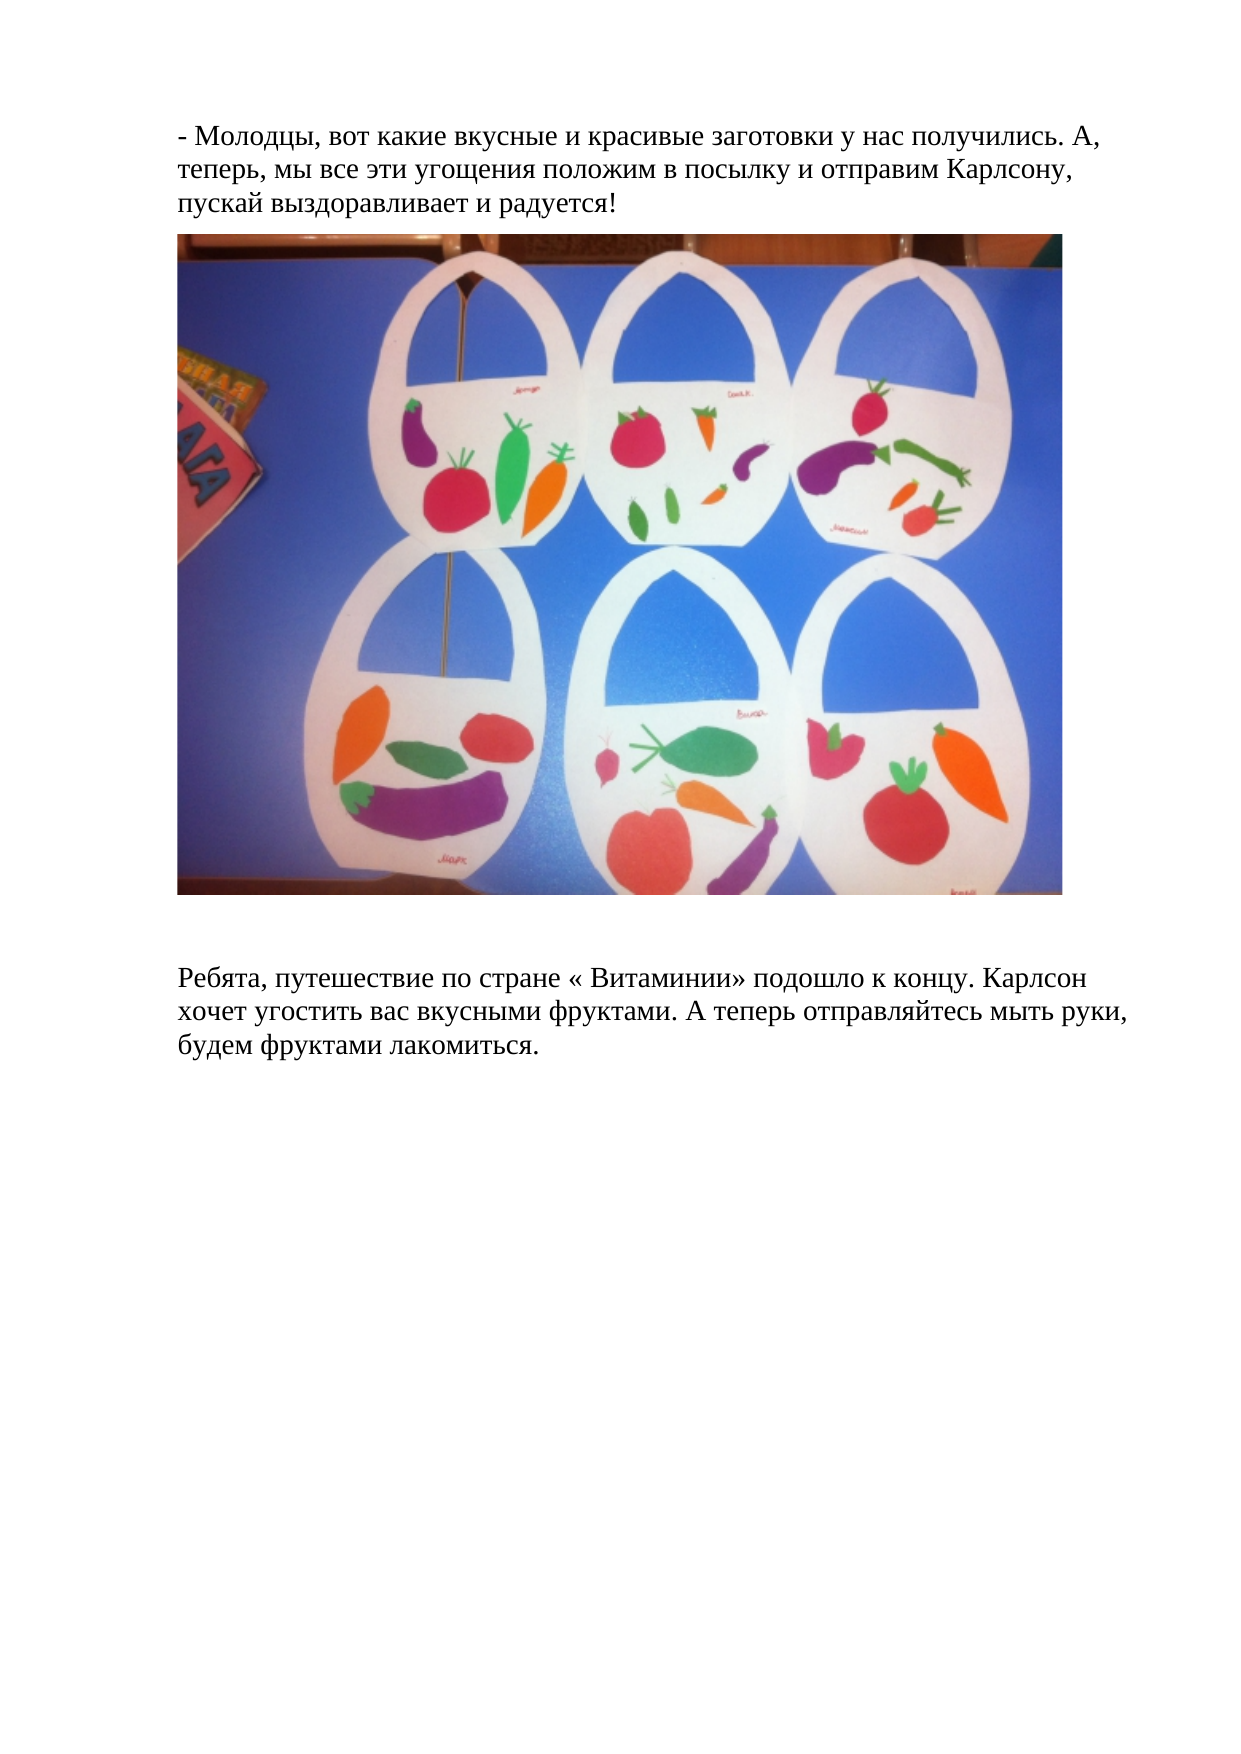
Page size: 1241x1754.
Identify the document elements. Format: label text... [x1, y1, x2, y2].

text Ребята, путешествие по стране « Витаминии» подошло к концу. Карлсон хочет угостить вас вкусными фруктами. А теперь отправляйтесь мыть руки, будем фруктами лакомиться. [177, 960, 1152, 1060]
picture [177, 234, 1063, 895]
text - Молодцы, вот какие вкусные и красивые заготовки у нас получились. А, теперь, мы все эти угощения положим в посылку и отправим Карлсону, пускай выздоравливает и радуется! [177, 118, 1152, 219]
